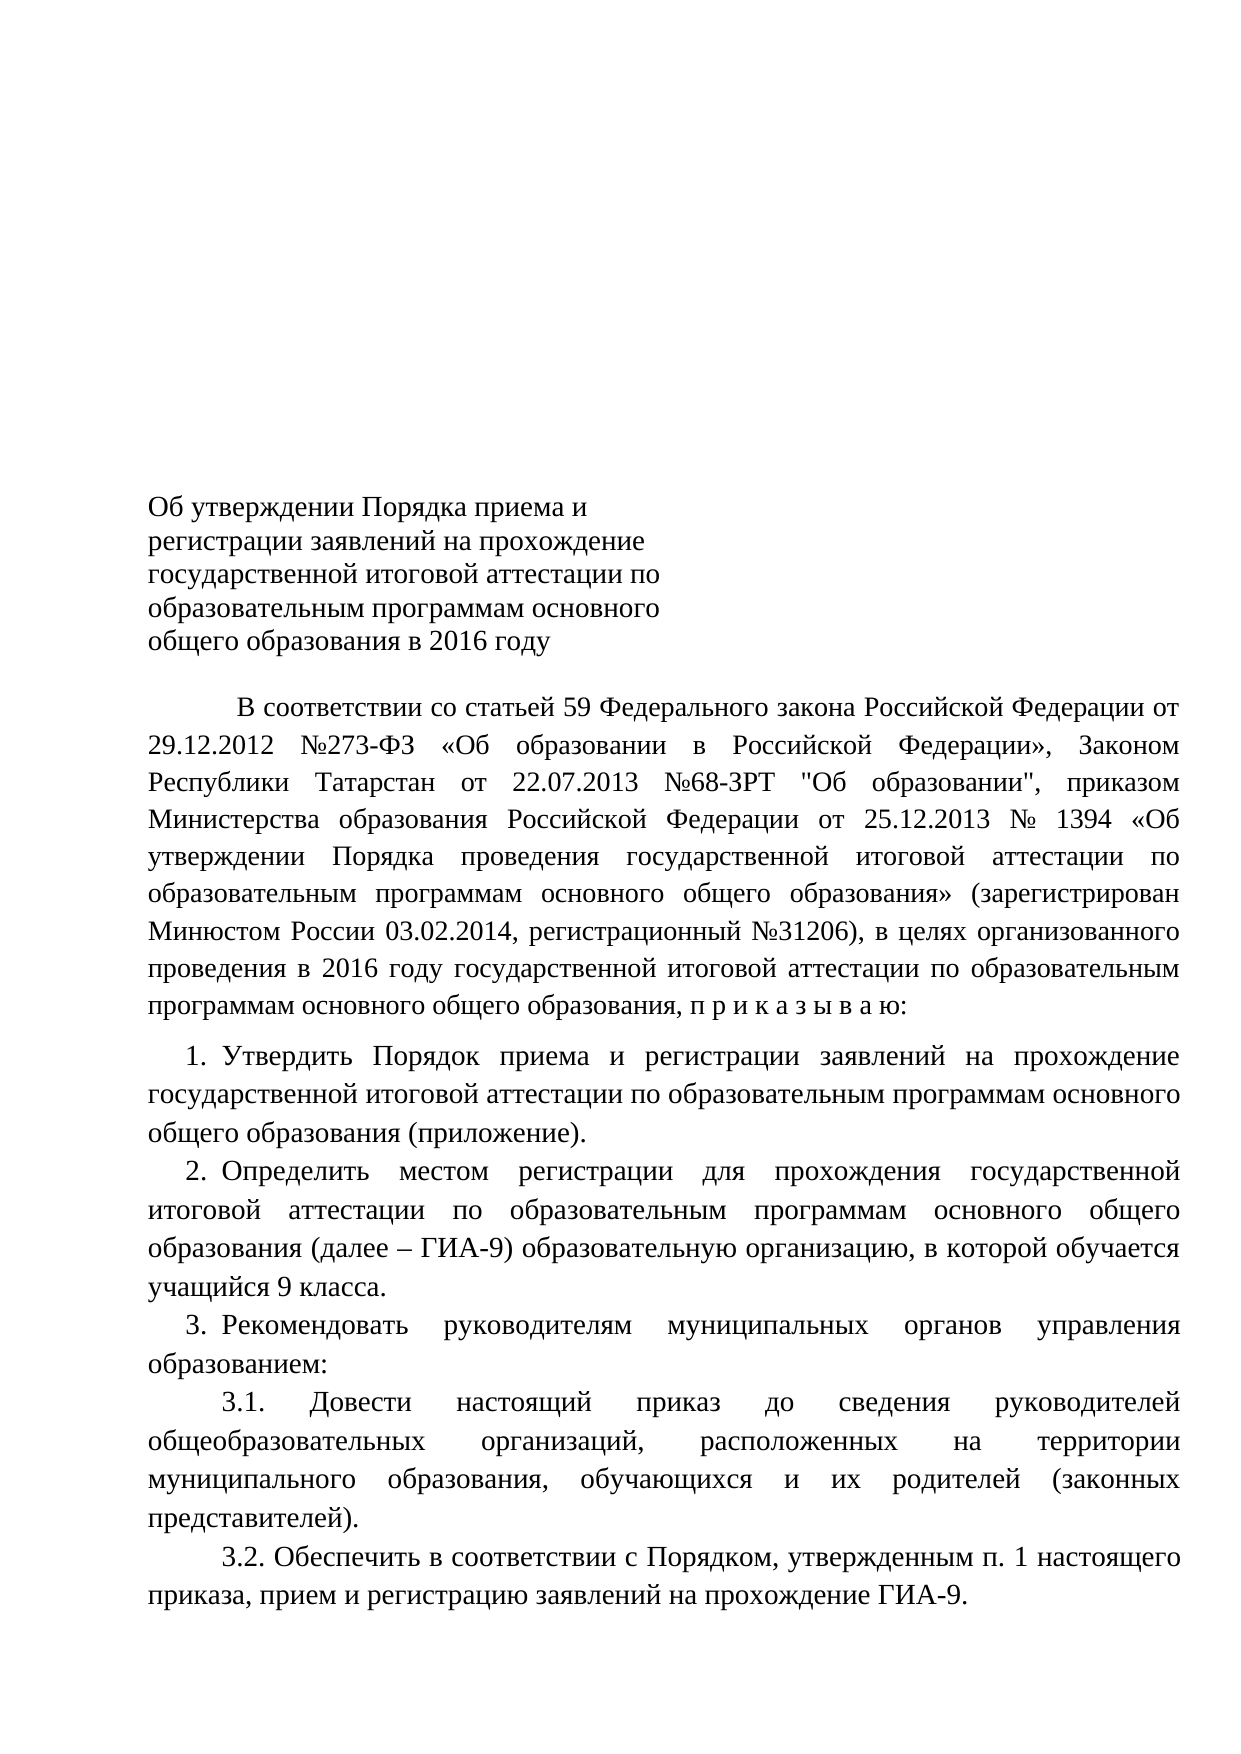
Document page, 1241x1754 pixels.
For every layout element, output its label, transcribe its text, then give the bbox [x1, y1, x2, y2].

list Рекомендовать руководителям муниципальных органов управления образованием: [148, 1307, 1181, 1379]
text государственной итоговой аттестации по [148, 556, 1181, 590]
list Утвердить Порядок приема и регистрации заявлений на прохождение государственной итоговой аттестации по образовательным программам основного общего образования (приложение). [148, 1038, 1181, 1148]
text регистрации заявлений на прохождение [148, 523, 1181, 556]
text образовательным программам основного [148, 590, 1181, 623]
list 3.2. Обеспечить в соответствии с Порядком, утвержденным п. 1 настоящего приказа, прием и регистрацию заявлений на прохождение ГИА-9. [148, 1539, 1181, 1611]
text общего образования в 2016 году [148, 623, 1181, 657]
text Об утверждении Порядка приема и [148, 489, 1181, 523]
list Определить местом регистрации для прохождения государственной итоговой аттестации по образовательным программам основного общего образования (далее – ГИА-9) образовательную организацию, в которой обучается учащийся 9 класса. [148, 1153, 1181, 1302]
list 3.1. Довести настоящий приказ до сведения руководителей общеобразовательных организаций, расположенных на территории муниципального образования, обучающихся и их родителей (законных представителей). [148, 1384, 1181, 1534]
text В соответствии со статьей 59 Федерального закона Российской Федерации от 29.12.2012 №273-ФЗ «Об образовании в Российской Федерации», Законом Республики Татарстан от 22.07.2013 №68-ЗРТ "Об образовании", приказом Министерства образования Российской Федерации от 25.12.2013 № 1394 «Об утверждении Порядка проведения государственной итоговой аттестации по образовательным программам основного общего образования» (зарегистрирован Минюстом России 03.02.2014, регистрационный №31206), в целях организованного проведения в 2016 году государственной итоговой аттестации по образовательным программам основного общего образования, п р и к а з ы в а ю: [148, 691, 1181, 1020]
